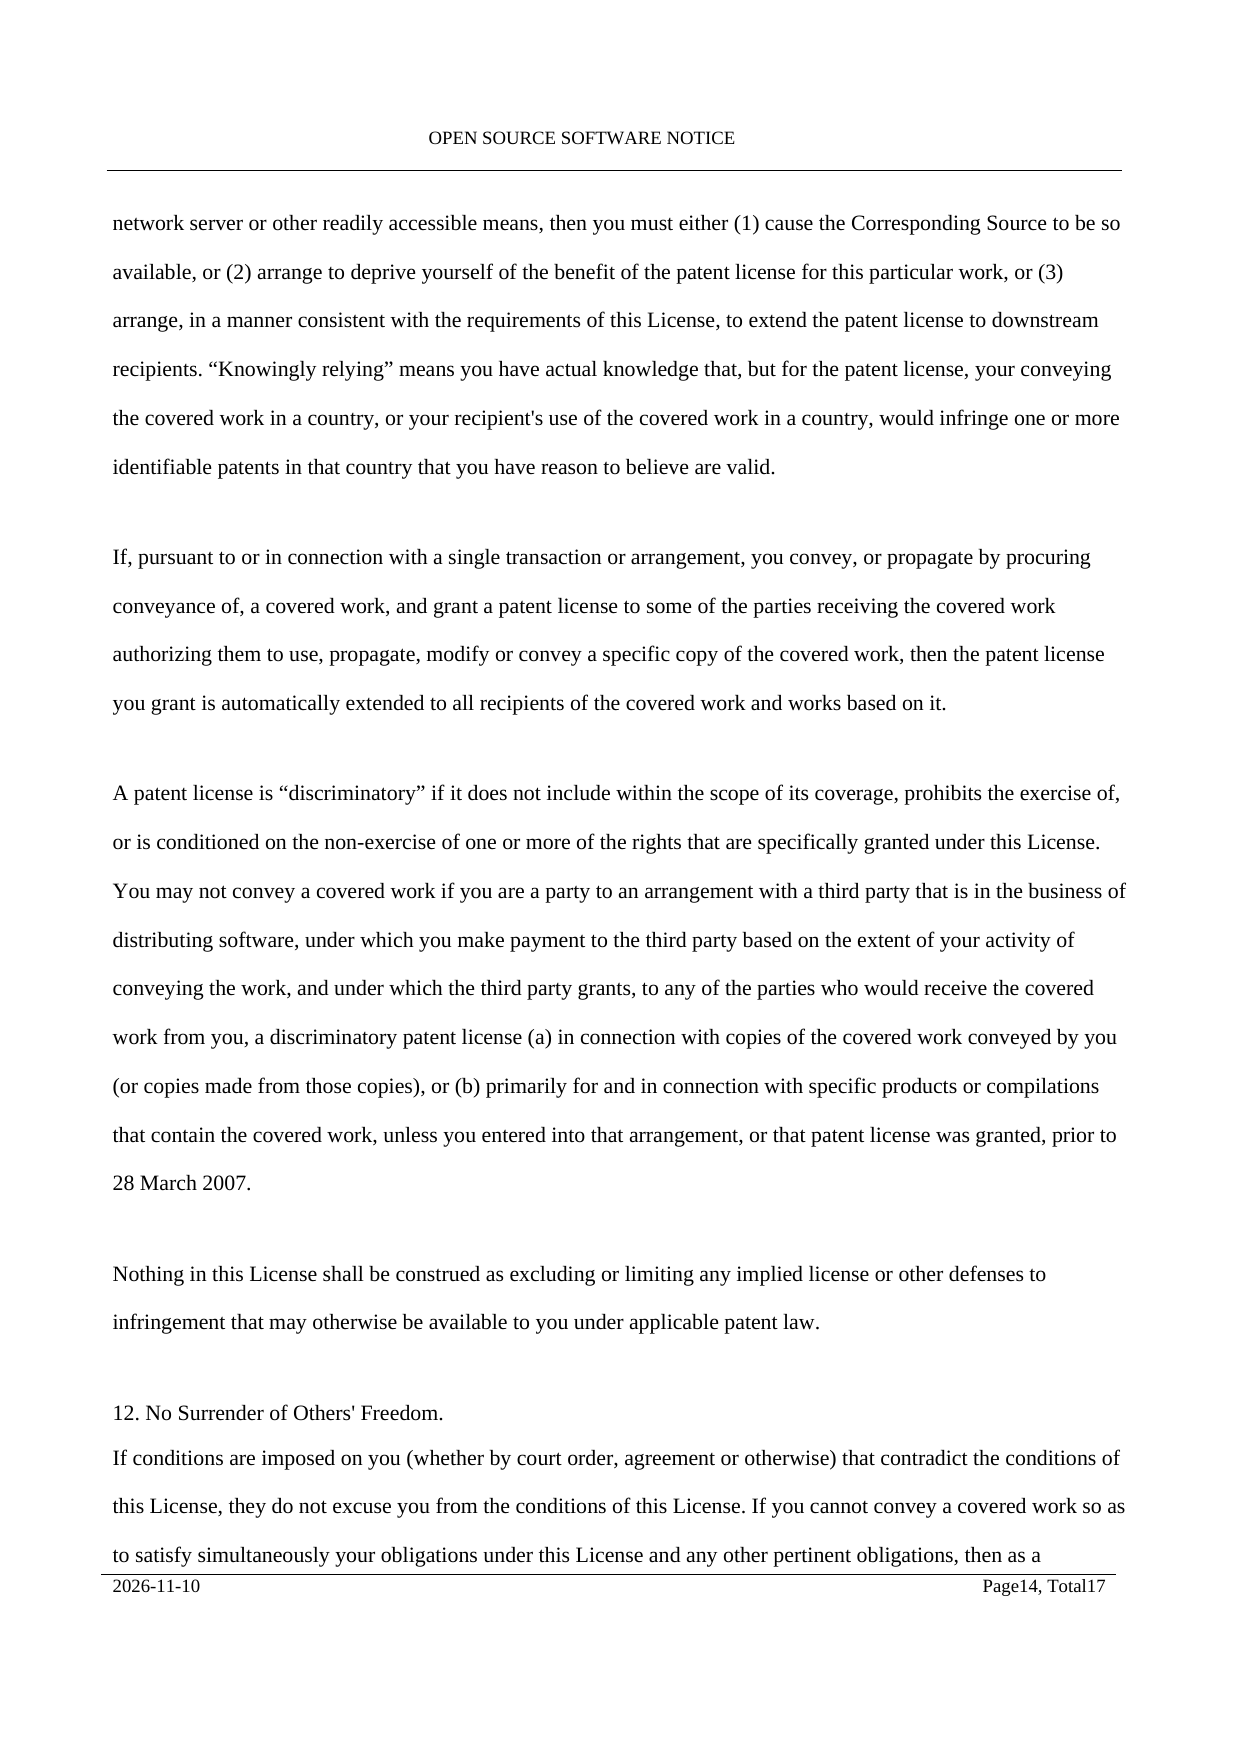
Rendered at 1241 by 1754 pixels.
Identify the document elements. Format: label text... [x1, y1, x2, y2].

text 12. No Surrender of Others' Freedom. [112, 1396, 1128, 1428]
text If, pursuant to or in connection with a single transaction or arrangement, you convey, or propagate by procuring conveyance of, a covered work, and grant a patent license to some of the parties receiving the covered work authorizing them to use, propagate, modify or convey a specific copy of the covered work, then the patent license you grant is automatically extended to all recipients of the covered work and works based on it. [112, 540, 1128, 719]
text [112, 1441, 1128, 1571]
text A patent license is “discriminatory” if it does not include within the scope of its coverage, prohibits the exercise of, or is conditioned on the non-exercise of one or more of the rights that are specifically granted under this License. You may not convey a covered work if you are a party to an arrangement with a third party that is in the business of distributing software, under which you make payment to the third party based on the extent of your activity of conveying the work, and under which the third party grants, to any of the parties who would receive the covered work from you, a discriminatory patent license (a) in connection with copies of the covered work conveyed by you (or copies made from those copies), or (b) primarily for and in connection with specific products or compilations that contain the covered work, unless you entered into that arrangement, or that patent license was granted, prior to 28 March 2007. [112, 777, 1128, 1199]
text Nothing in this License shall be construed as excluding or limiting any implied license or other defenses to infringement that may otherwise be available to you under applicable patent law. [112, 1257, 1128, 1338]
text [112, 206, 1128, 483]
